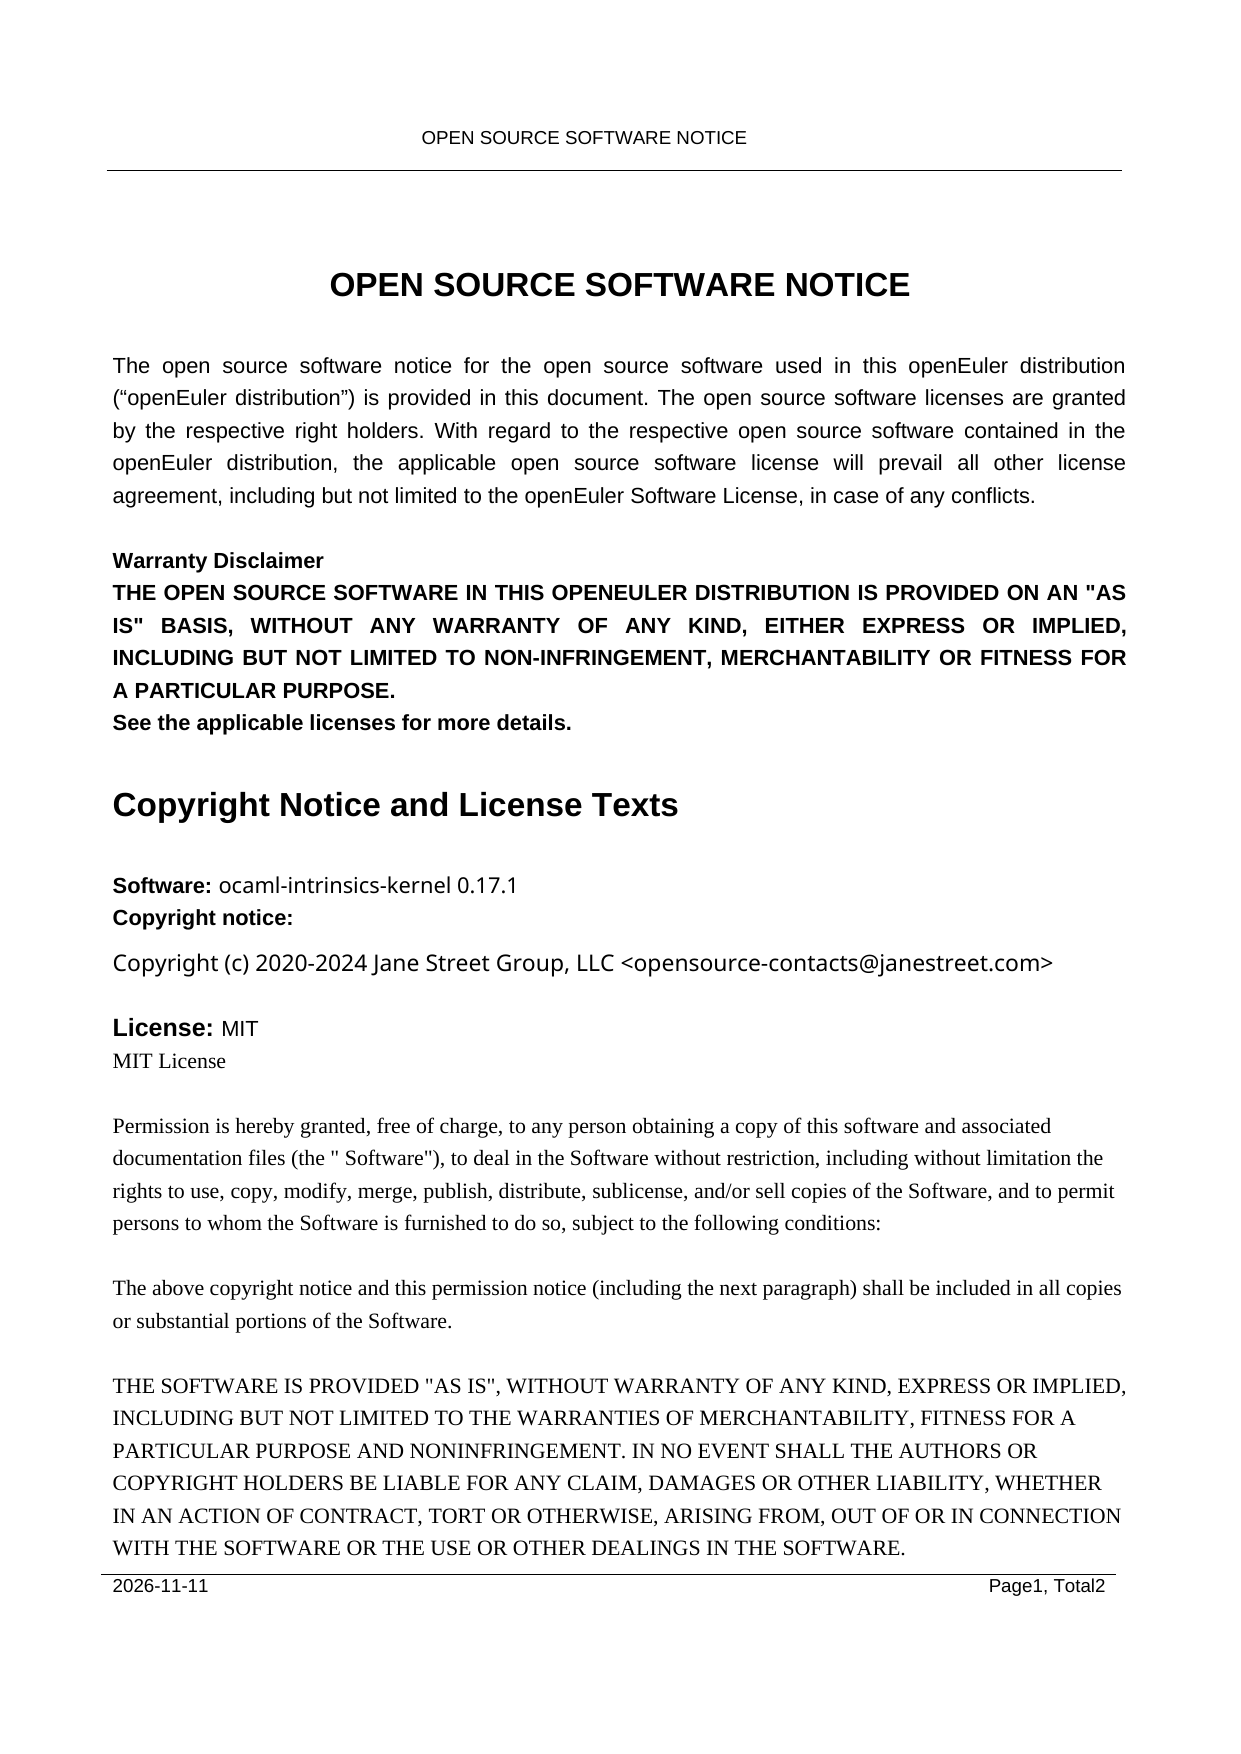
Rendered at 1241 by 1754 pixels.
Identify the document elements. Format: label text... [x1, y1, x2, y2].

text Warranty Disclaimer [112, 544, 1128, 576]
text Copyright Notice and License Texts [112, 771, 1128, 836]
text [112, 1044, 1128, 1564]
text Copyright (c) 2020-2024 Jane Street Group, LLC <opensource-contacts@janestreet.com> [112, 947, 1128, 1012]
text The open source software notice for the open source software used in this openEuler distribution (“openEuler distribution”) is provided in this document. The open source software licenses are granted by the respective right holders. With regard to the respective open source software contained in the openEuler distribution, the applicable open source software license will prevail all other license agreement, including but not limited to the openEuler Software License, in case of any conflicts. [112, 349, 1128, 511]
text License: MIT [112, 1012, 1128, 1044]
title Software: ocaml-intrinsics-kernel 0.17.1 [112, 869, 1128, 901]
text THE OPEN SOURCE SOFTWARE IN THIS OPENEULER DISTRIBUTION IS PROVIDED ON AN "AS IS" BASIS, WITHOUT ANY WARRANTY OF ANY KIND, EITHER EXPRESS OR IMPLIED, INCLUDING BUT NOT LIMITED TO NON-INFRINGEMENT, MERCHANTABILITY OR FITNESS FOR A PARTICULAR PURPOSE. See the applicable licenses for more details. [112, 576, 1128, 739]
text Copyright notice: [112, 901, 1128, 934]
text OPEN SOURCE SOFTWARE NOTICE [112, 251, 1128, 316]
